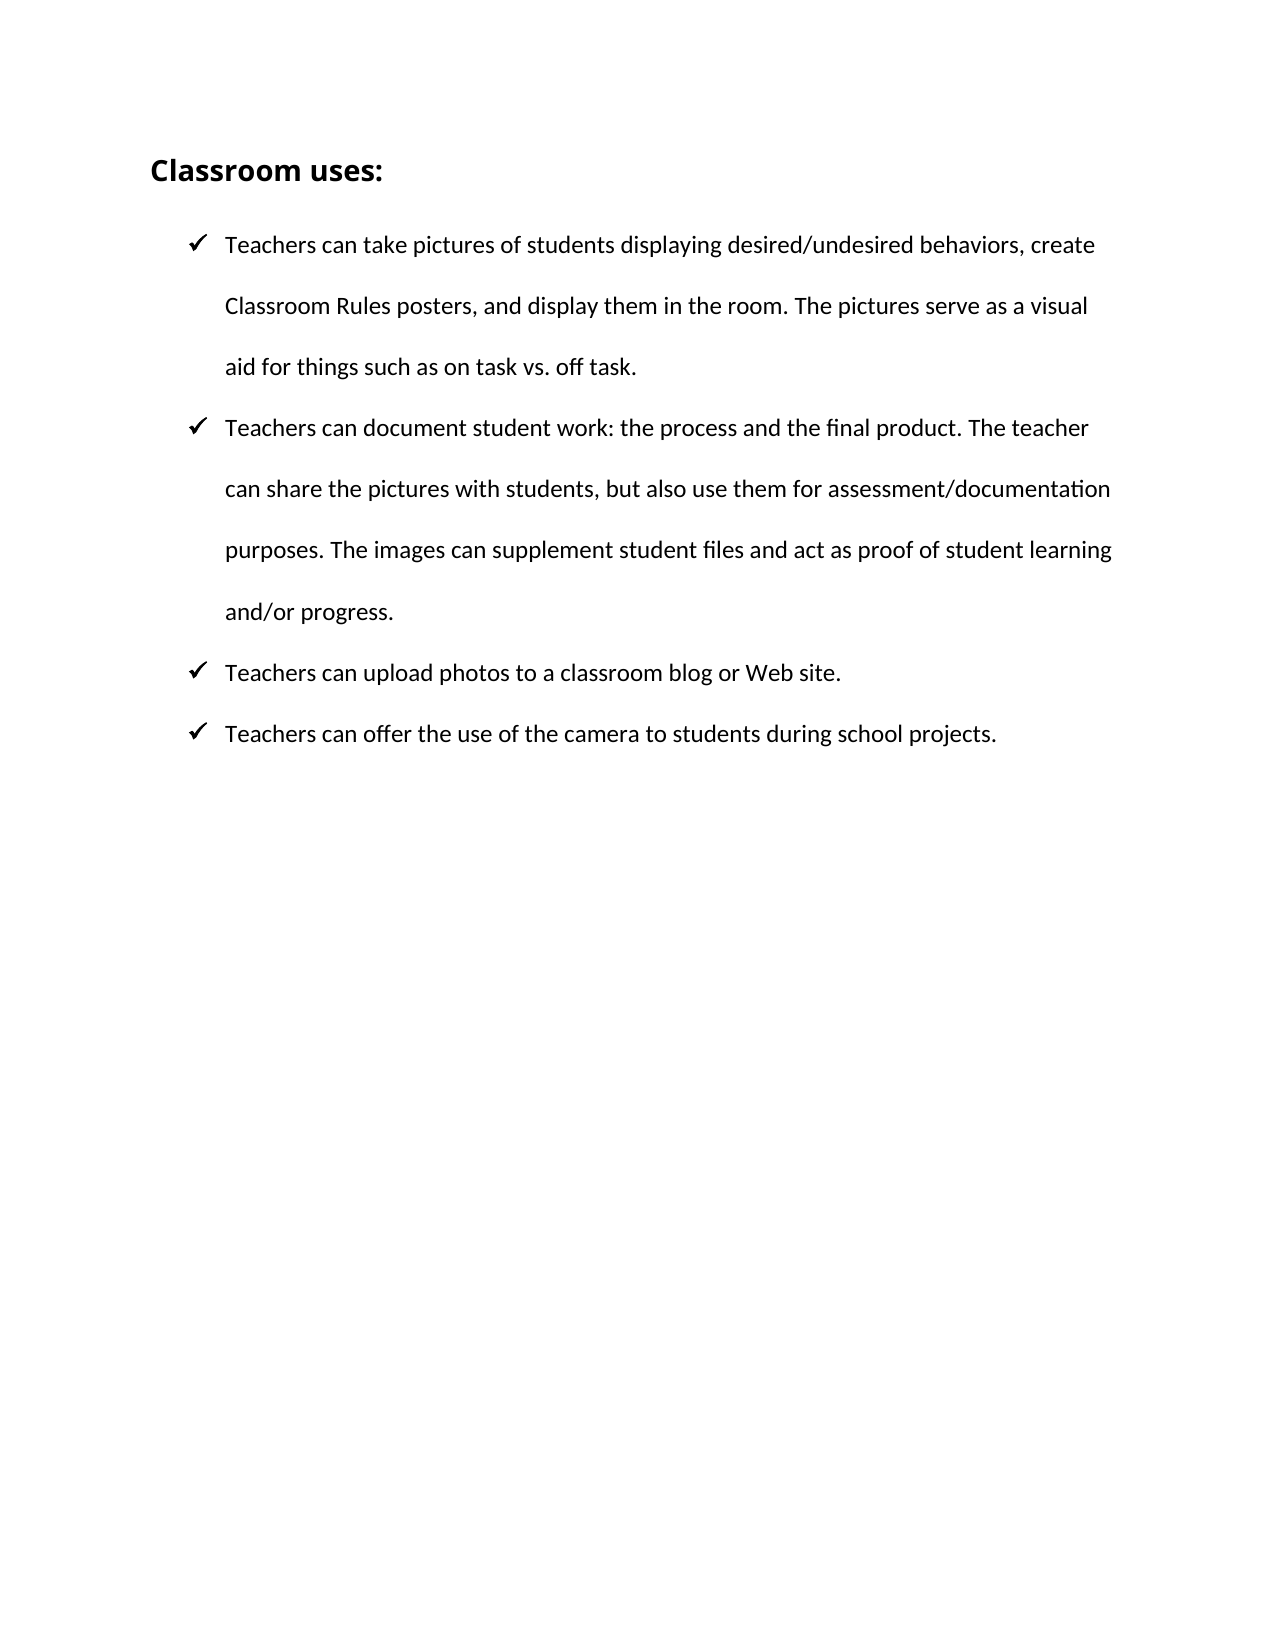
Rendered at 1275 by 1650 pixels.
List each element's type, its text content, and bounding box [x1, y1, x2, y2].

text Classroom uses: [150, 150, 1125, 190]
list Teachers can take pictures of students displaying desired/undesired behaviors, create Classroom Rules posters, and display them in the room. The pictures serve as a visual aid for things such as on task vs. off task. [187, 229, 1125, 382]
list Teachers can offer the use of the camera to students during school projects. [187, 718, 1125, 748]
list Teachers can document student work: the process and the final product. The teacher can share the pictures with students, but also use them for assessment/documentation purposes. The images can supplement student files and act as proof of student learning and/or progress. [187, 412, 1125, 626]
list Teachers can upload photos to a classroom blog or Web site. [187, 657, 1125, 687]
